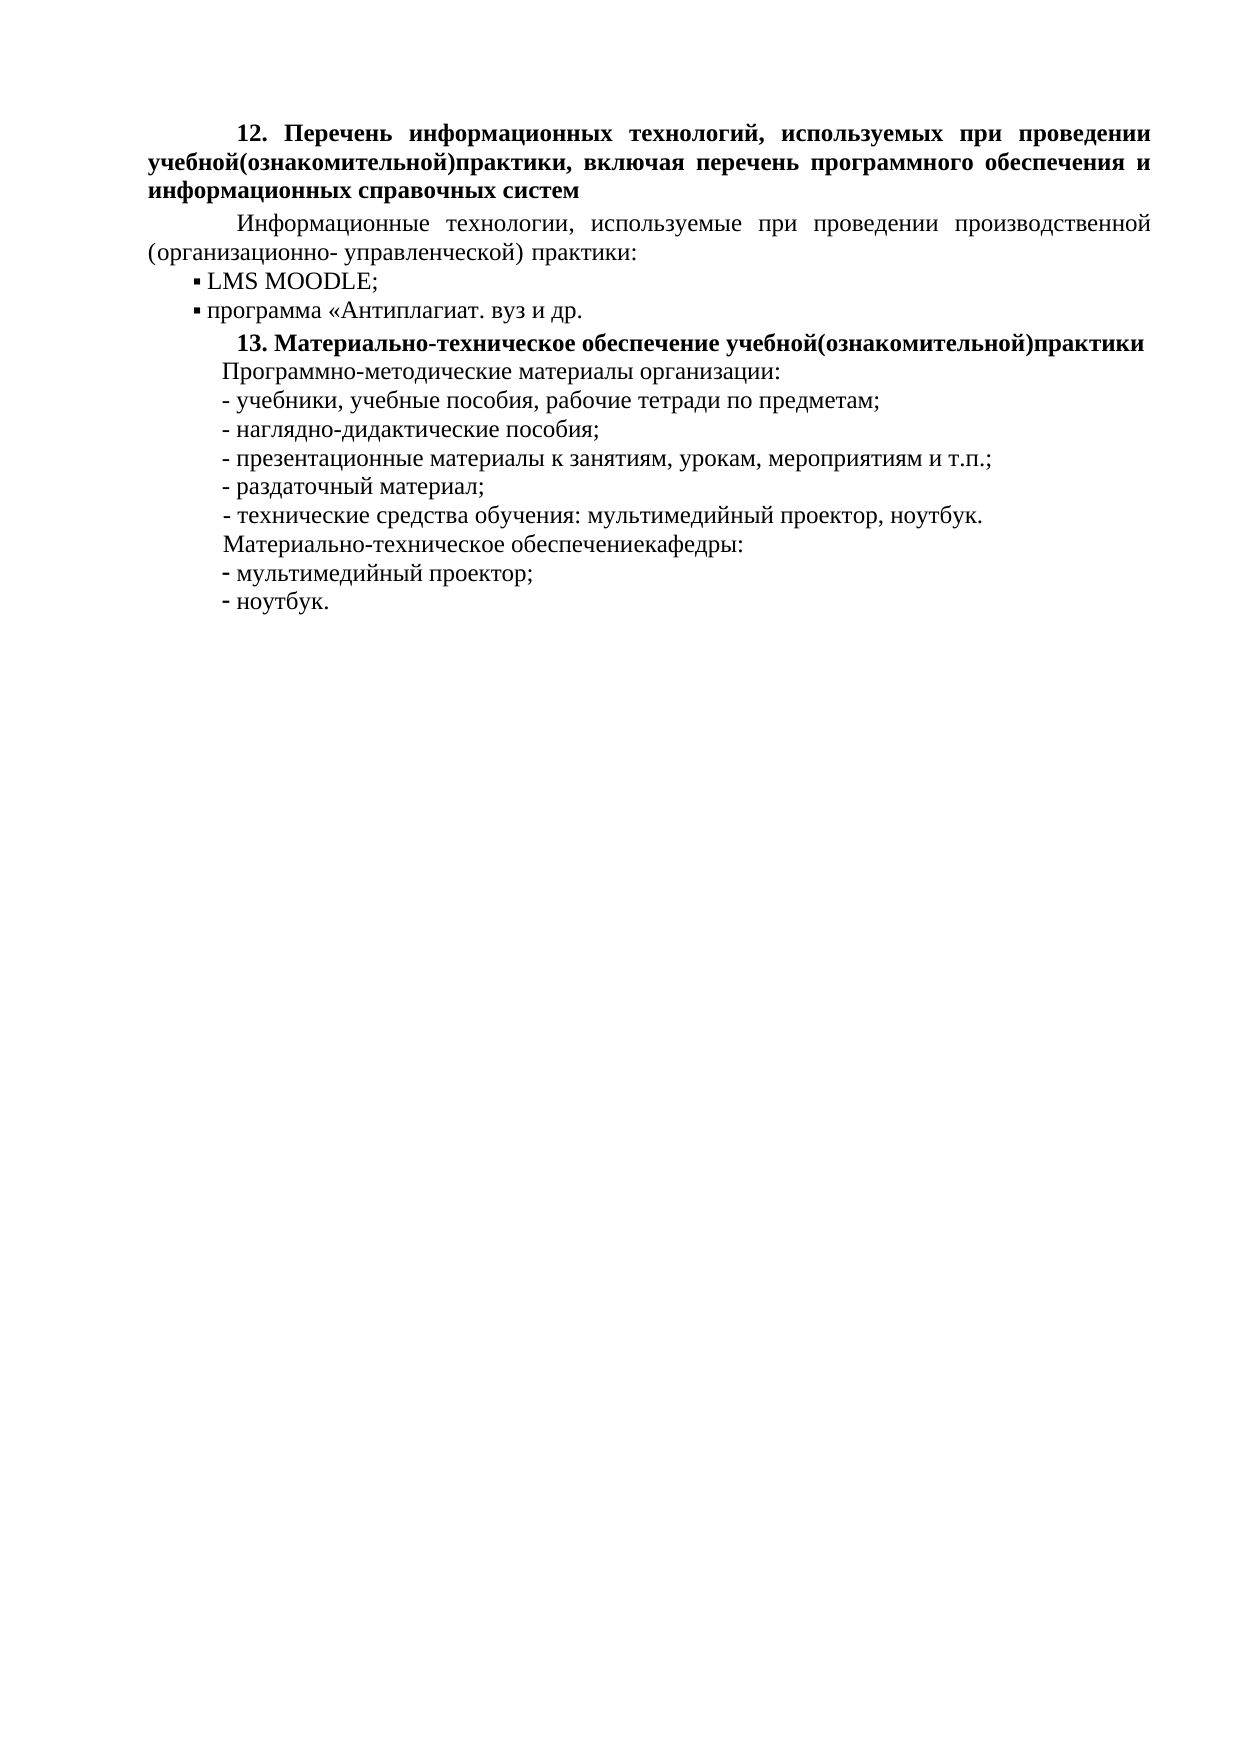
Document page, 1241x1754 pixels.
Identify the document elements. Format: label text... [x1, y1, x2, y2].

text - учебники, учебные пособия, рабочие тетради по предметам; [148, 385, 1152, 414]
text - раздаточный материал; [148, 471, 1152, 500]
text - наглядно-дидактические пособия; [148, 414, 1152, 443]
text - презентационные материалы к занятиям, урокам, мероприятиям и т.п.; [148, 443, 1152, 471]
text Информационные технологии, используемые при проведении производственной (организационно- управленческой) практики: [148, 208, 1152, 266]
list ноутбук. [148, 586, 1152, 615]
text - технические средства обучения: мультимедийный проектор, ноутбук. [148, 500, 1152, 529]
text Материально-техническое обеспечениекафедры: [148, 529, 1152, 558]
list мультимедийный проектор; [148, 558, 1152, 586]
text Программно-методические материалы организации: [148, 356, 1152, 385]
list программа «Антиплагиат. вуз и др. [192, 295, 1152, 323]
list LMS MOODLE; [192, 266, 1152, 295]
text 12. Перечень информационных технологий, используемых при проведении учебной(ознакомительной)практики, включая перечень программного обеспечения и информационных справочных систем [148, 118, 1152, 204]
text 13. Материально-техническое обеспечение учебной(ознакомительной)практики [148, 328, 1152, 356]
